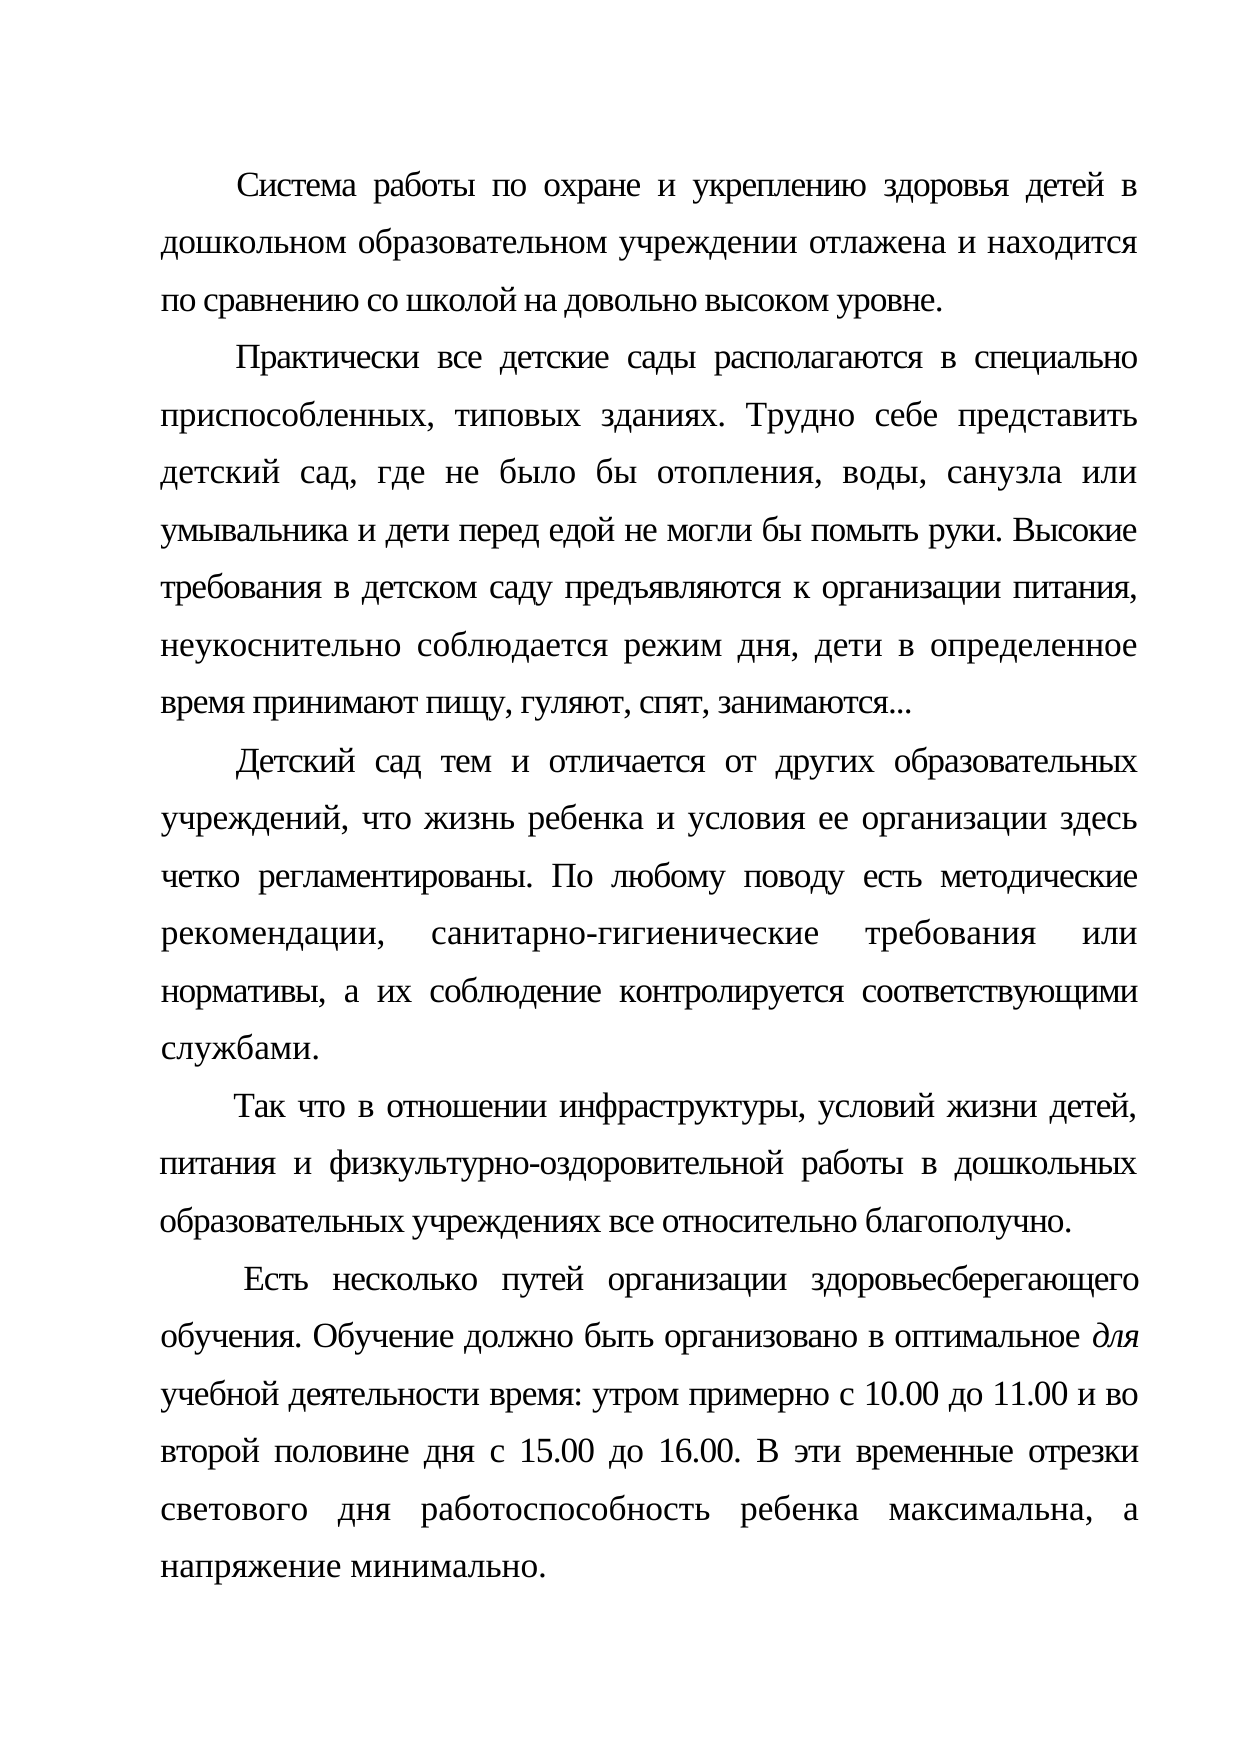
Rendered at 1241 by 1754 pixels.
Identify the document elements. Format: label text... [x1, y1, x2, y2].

text Детский сад тем и отличается от других образовательных учреждений, что жизнь ребенка и условия ее организации здесь четко регламентированы. По любому поводу есть методические рекомендации, санитарно-гигиенические требования или нормативы, а их соблюдение контролируется соответствующими службами. [161, 726, 1138, 1071]
text Система работы по охране и укреплению здоровья детей в дошкольном образовательном учреждении отлажена и находится по сравнению со школой на довольно высоком уровне. [161, 150, 1138, 322]
text Так что в отношении инфраструктуры, условий жизни детей, питания и физкультурно-оздоровительной работы в дошкольных образовательных учреждениях все относительно благополучно. [159, 1071, 1137, 1243]
text Есть несколько путей организации здоровьесберегающего обучения. Обучение должно быть организовано в оптимальное для учебной деятельности время: утром примерно с 10.00 до 11.00 и во второй половине дня с 15.00 до 16.00. В эти временные отрезки светового дня работоспособность ребенка максимальна, а напряжение минимально. [160, 1244, 1140, 1589]
text Практически все детские сады располагаются в специально приспособленных, типовых зданиях. Трудно себе представить детский сад, где не было бы отопления, воды, санузла или умывальника и дети перед едой не могли бы помыть руки. Высокие требования в детском саду предъявляются к организации питания, неукоснительно соблюдается режим дня, дети в определенное время принимают пищу, гуляют, спят, занимаются... [160, 323, 1138, 726]
